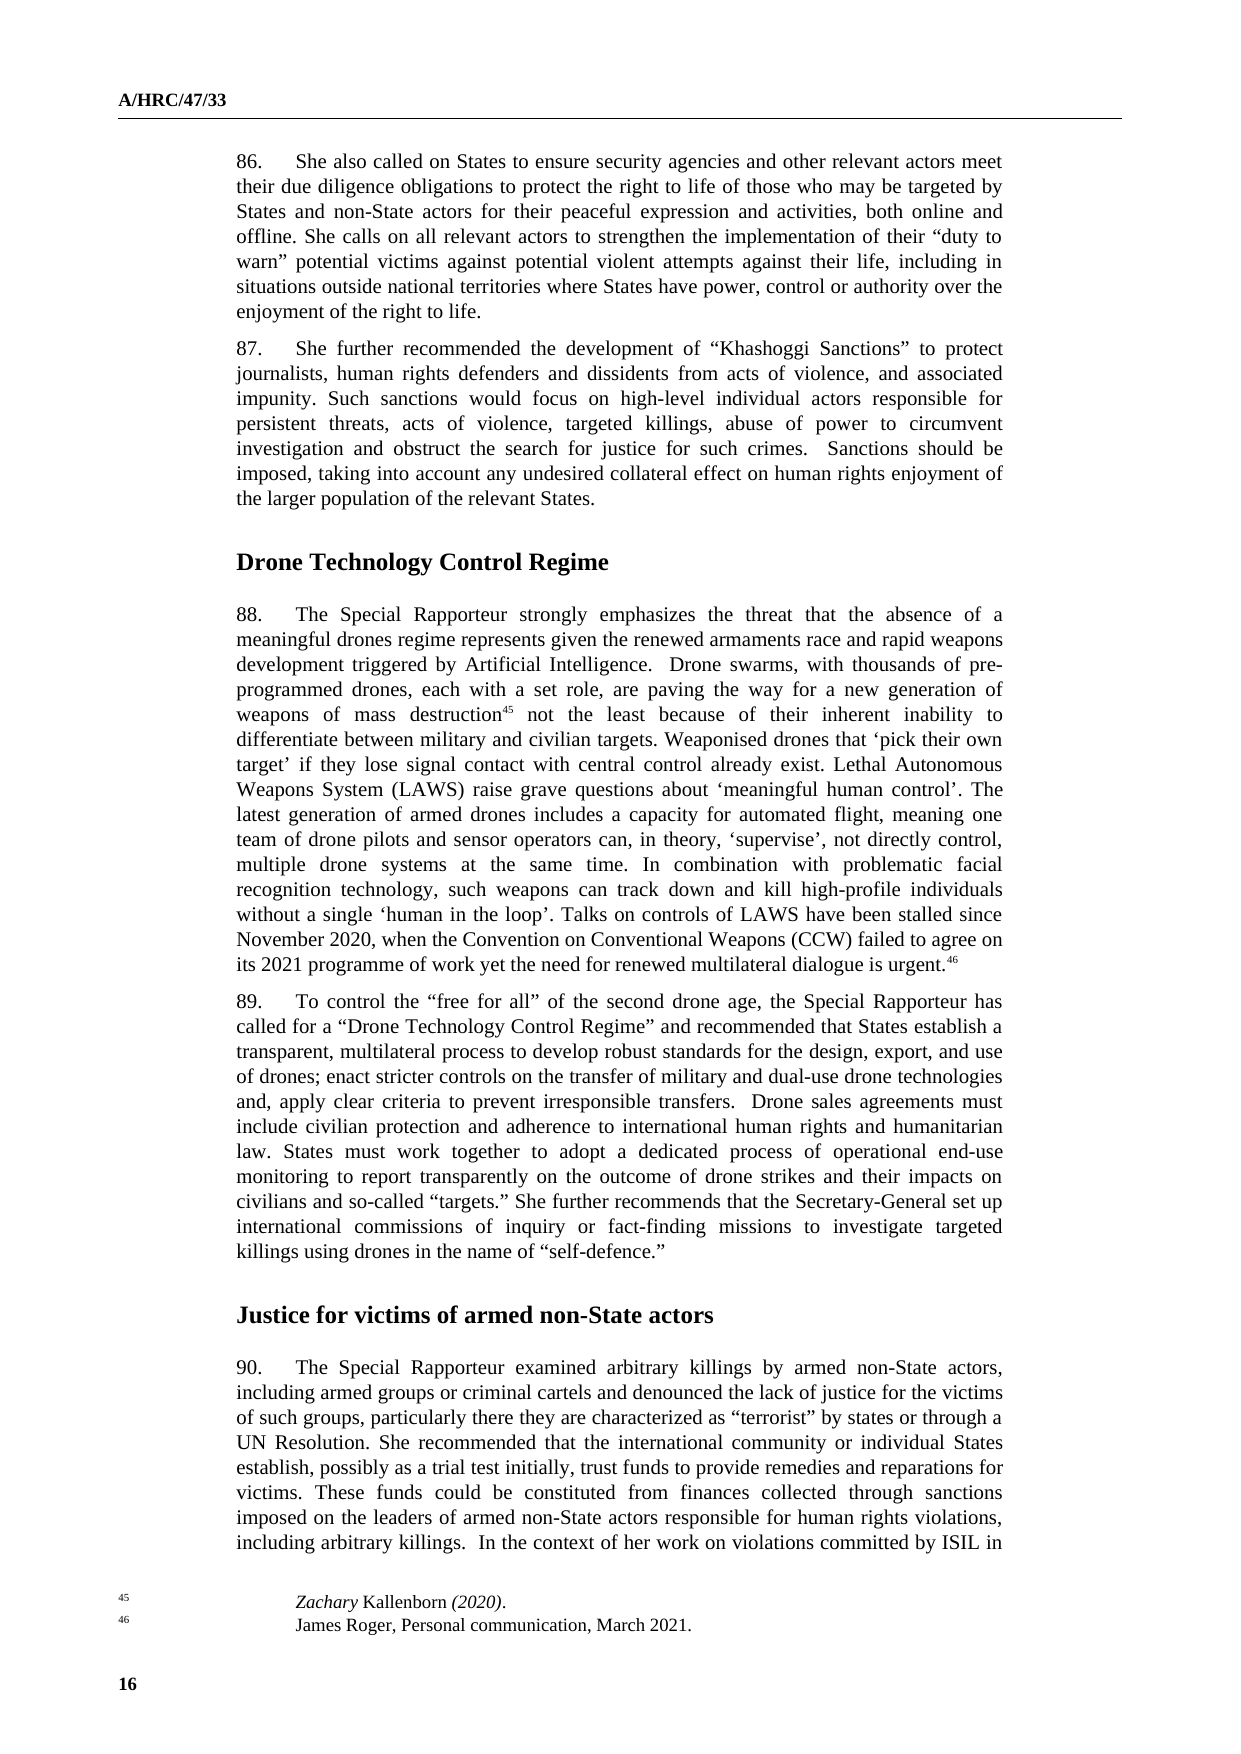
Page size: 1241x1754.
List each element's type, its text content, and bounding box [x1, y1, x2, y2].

text She also called on States to ensure security agencies and other relevant actors meet their due diligence obligations to protect the right to life of those who may be targeted by States and non-State actors for their peaceful expression and activities, both online and offline. She calls on all relevant actors to strengthen the implementation of their “duty to warn” potential victims against potential violent attempts against their life, including in situations outside national territories where States have power, control or authority over the enjoyment of the right to life. [236, 148, 1004, 323]
text She further recommended the development of “Khashoggi Sanctions” to protect journalists, human rights defenders and dissidents from acts of violence, and associated impunity. Such sanctions would focus on high-level individual actors responsible for persistent threats, acts of violence, targeted killings, abuse of power to circumvent investigation and obstruct the search for justice for such crimes. Sanctions should be imposed, taking into account any undesired collateral effect on human rights enjoyment of the larger population of the relevant States. [236, 335, 1004, 510]
text Justice for victims of armed non-State actors [118, 1301, 1004, 1329]
text The Special Rapporteur strongly emphasizes the threat that the absence of a meaningful drones regime represents given the renewed armaments race and rapid weapons development triggered by Artificial Intelligence. Drone swarms, with thousands of pre-programmed drones, each with a set role, are paving the way for a new generation of weapons of mass destruction not the least because of their inherent inability to differentiate between military and civilian targets. Weaponised drones that ‘pick their own target’ if they lose signal contact with central control already exist. Lethal Autonomous Weapons System (LAWS) raise grave questions about ‘meaningful human control’. The latest generation of armed drones includes a capacity for automated flight, meaning one team of drone pilots and sensor operators can, in theory, ‘supervise’, not directly control, multiple drone systems at the same time. In combination with problematic facial recognition technology, such weapons can track down and kill high-profile individuals without a single ‘human in the loop’. Talks on controls of LAWS have been stalled since November 2020, when the Convention on Conventional Weapons (CCW) failed to agree on its 2021 programme of work yet the need for renewed multilateral dialogue is urgent. [236, 601, 1004, 976]
text To control the “free for all” of the second drone age, the Special Rapporteur has called for a “Drone Technology Control Regime” and recommended that States establish a transparent, multilateral process to develop robust standards for the design, export, and use of drones; enact stricter controls on the transfer of military and dual-use drone technologies and, apply clear criteria to prevent irresponsible transfers. Drone sales agreements must include civilian protection and adherence to international human rights and humanitarian law. States must work together to adopt a dedicated process of operational end-use monitoring to report transparently on the outcome of drone strikes and their impacts on civilians and so-called “targets.” She further recommends that the Secretary-General set up international commissions of inquiry or fact-finding missions to investigate targeted killings using drones in the name of “self-defence.” [236, 988, 1004, 1263]
text Drone Technology Control Regime [118, 548, 1004, 576]
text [236, 1354, 1004, 1554]
